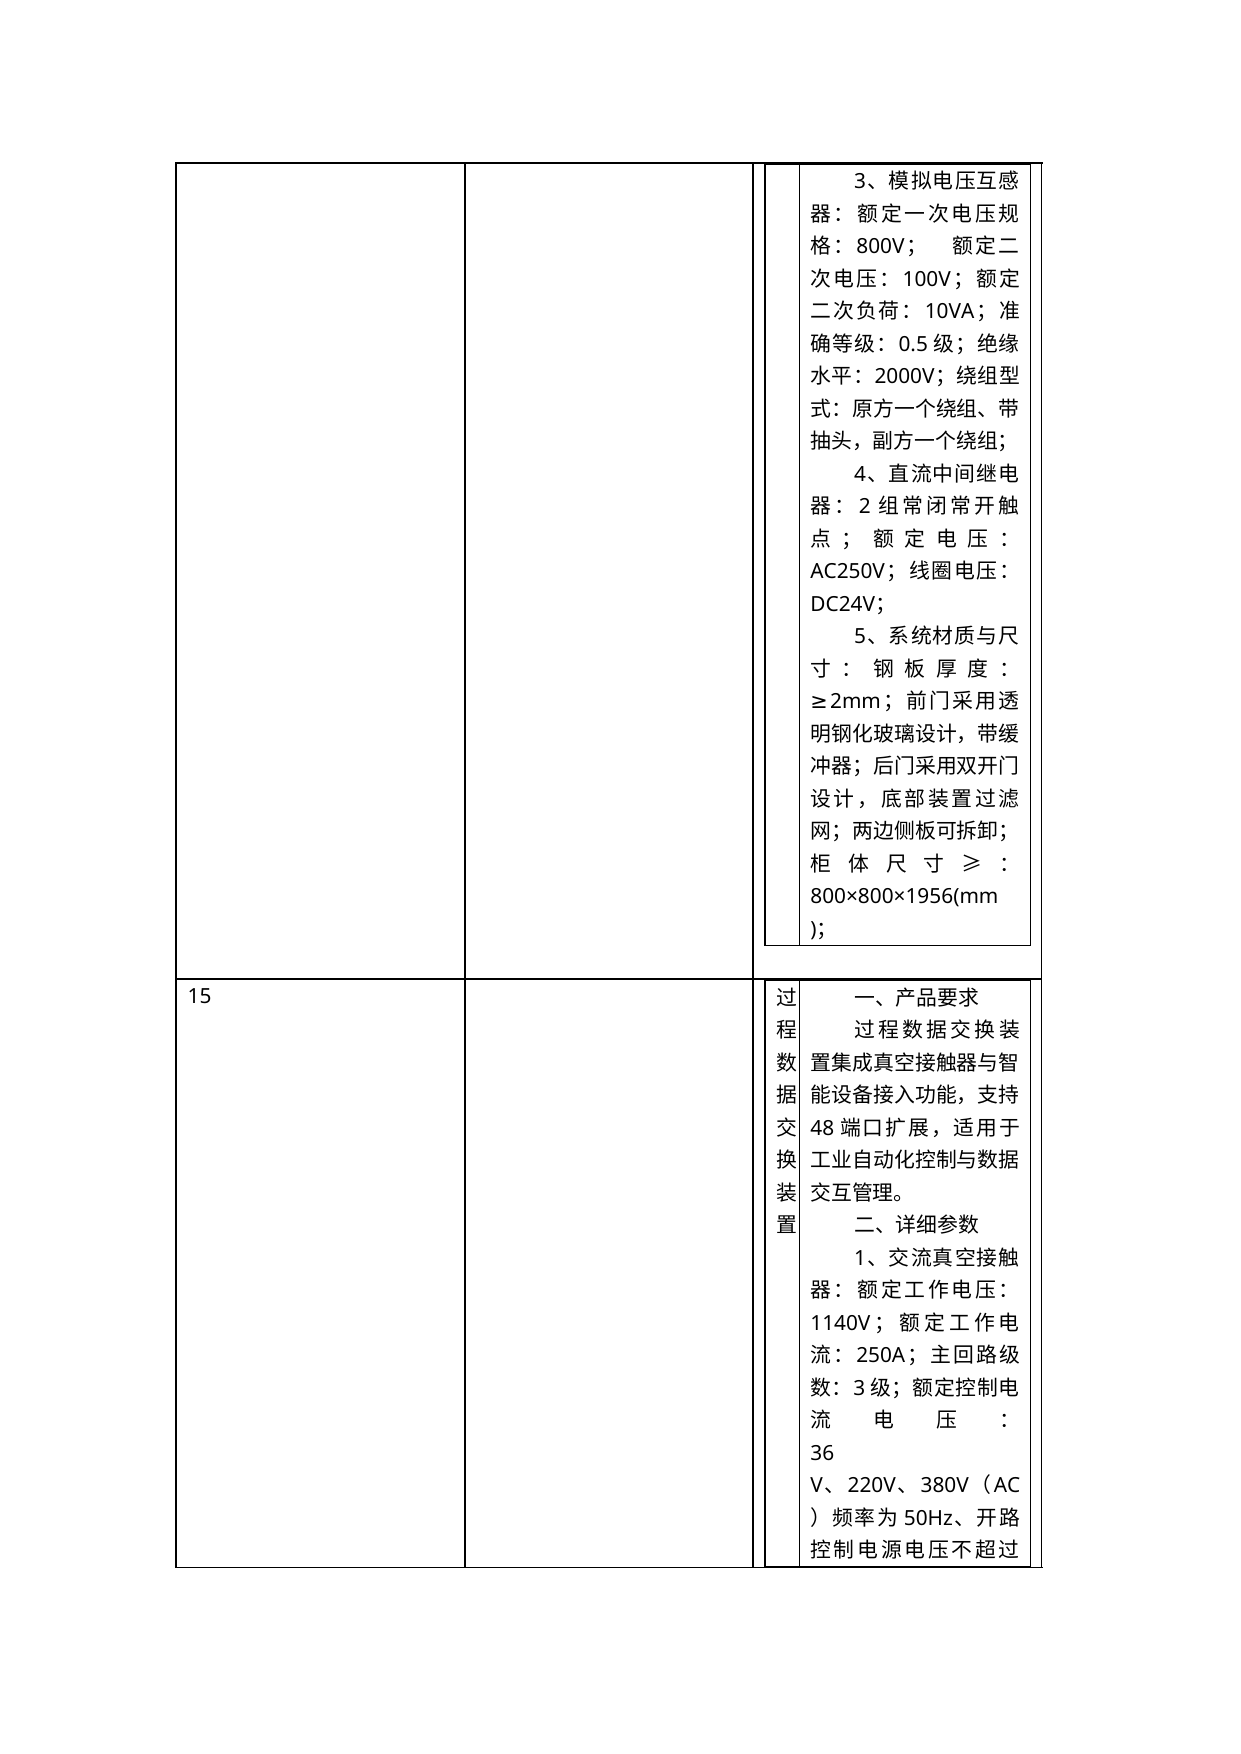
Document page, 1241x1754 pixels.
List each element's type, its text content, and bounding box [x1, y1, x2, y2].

table_cell [466, 980, 752, 1567]
table_cell [754, 980, 764, 1567]
table_cell [766, 981, 799, 1566]
table_cell 15 [177, 980, 464, 1567]
table_cell [1031, 980, 1041, 1567]
table_cell [466, 164, 752, 978]
table_cell 14 [177, 164, 464, 978]
table_cell [800, 981, 1030, 1566]
table_cell [754, 164, 1041, 978]
